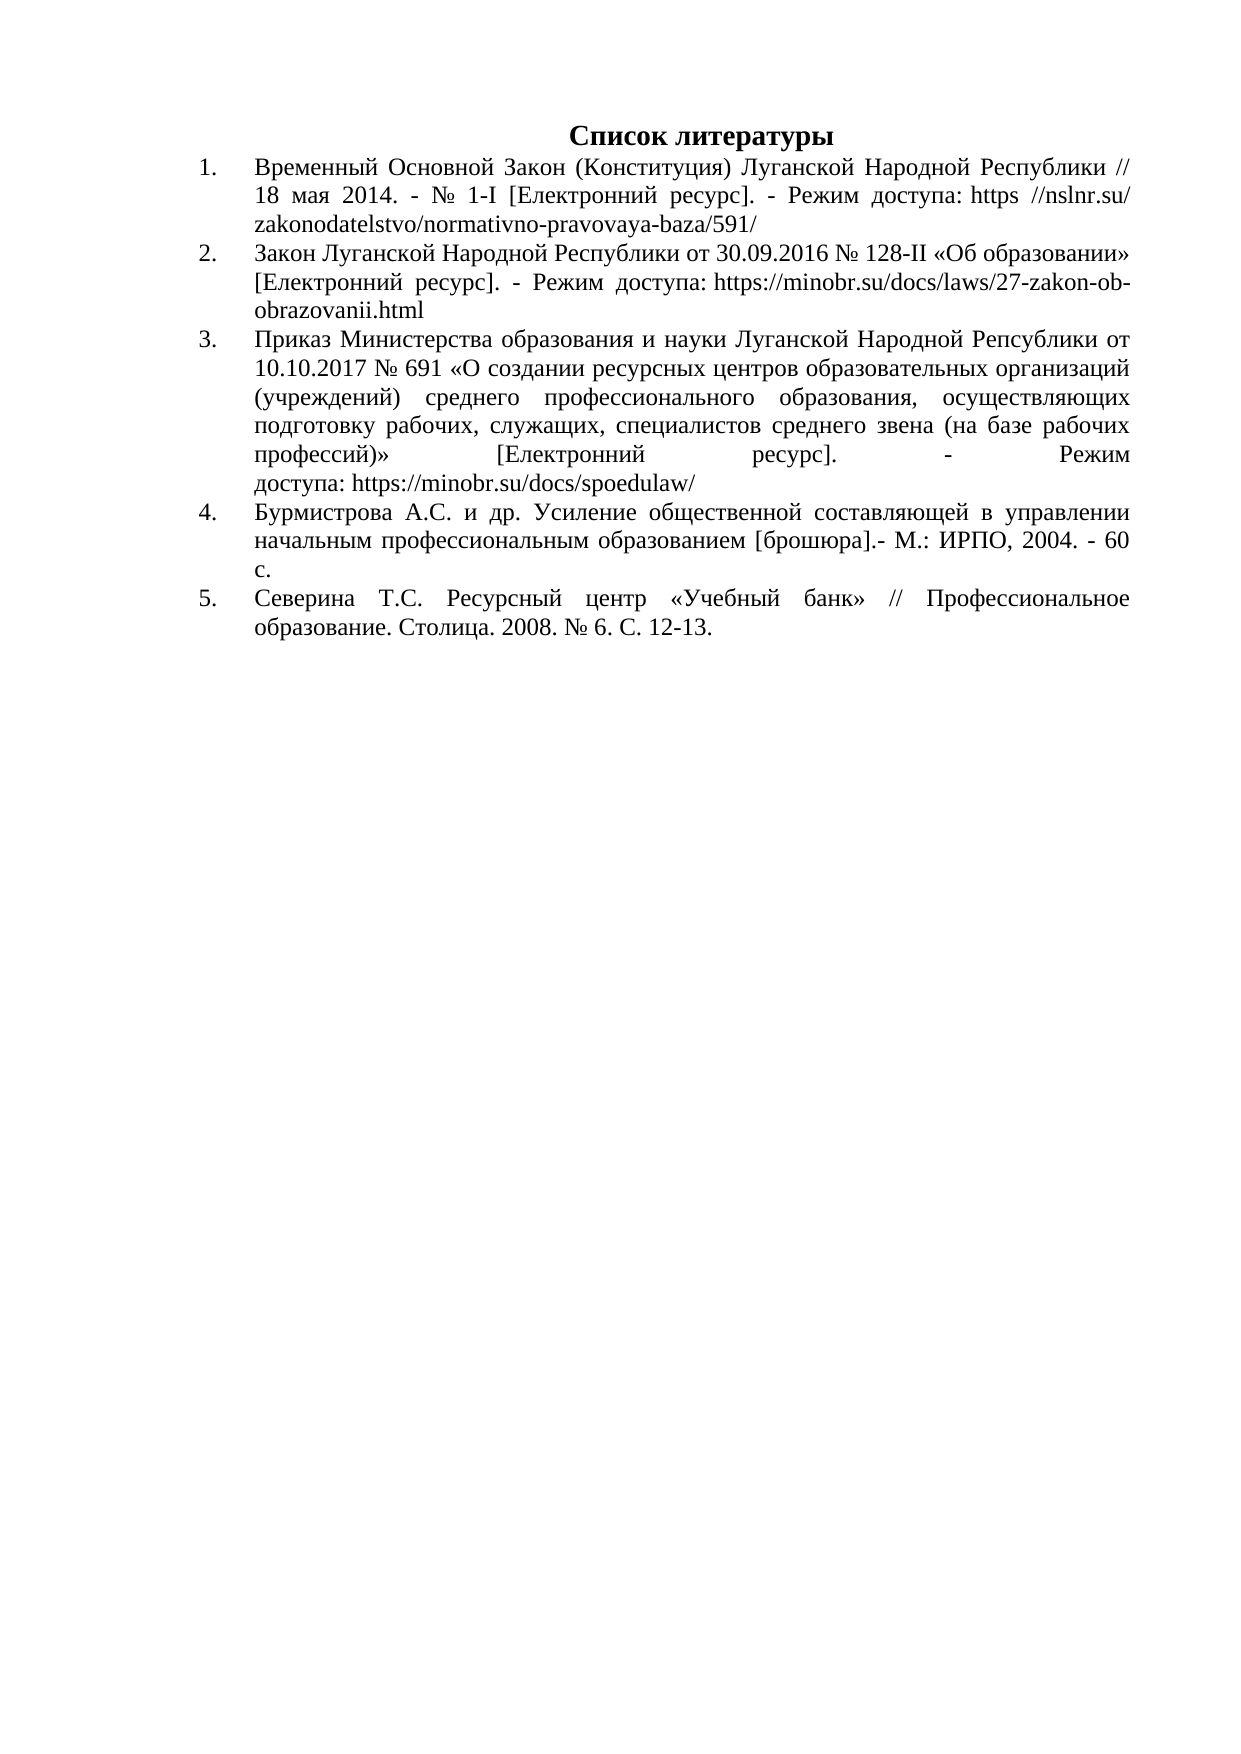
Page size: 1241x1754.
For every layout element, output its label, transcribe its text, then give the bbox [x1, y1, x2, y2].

table_cell Бурмистрова А.С. и др. Усиление общественной составляющей в управлении начальным профессиональным образованием [брошюра].- М.: ИРПО, 2004. - 60 с. [243, 497, 1142, 583]
table_cell Северина Т.С. Ресурсный центр «Учебный банк» // Профессиональное образование. Столица. 2008. № 6. С. 12-13. [243, 583, 1142, 640]
table_cell Приказ Министерства образования и науки Луганской Народной Репсублики от 10.10.2017 № 691 «О создании ресурсных центров образовательных организаций (учреждений) среднего профессионального образования, осуществляющих подготовку рабочих, служащих, специалистов среднего звена (на базе рабочих профессий)» [Електронний ресурс]. - Режим доступа: https://minobr.su/docs/spoedulaw/ [243, 324, 1142, 497]
table_cell [187, 238, 243, 324]
table_cell [187, 324, 243, 497]
table_cell Временный Основной Закон (Конституция) Луганской Народной Республики // 18 мая 2014. - № 1-І [Електронний ресурс]. - Режим доступа: https //nslnr.su/ zakonodatelstvo/normativno-pravovaya-baza/591/ [243, 152, 1142, 238]
table_cell [187, 497, 243, 583]
table_cell [187, 152, 243, 238]
table_cell Список литературы [187, 118, 1142, 152]
table_cell Закон Луганской Народной Республики от 30.09.2016 № 128-II «Об образовании» [Електронний ресурс]. - Режим доступа: https://minobr.su/docs/laws/27-zakon-ob-obrazovanii.html [243, 238, 1142, 324]
table_cell [187, 583, 243, 640]
